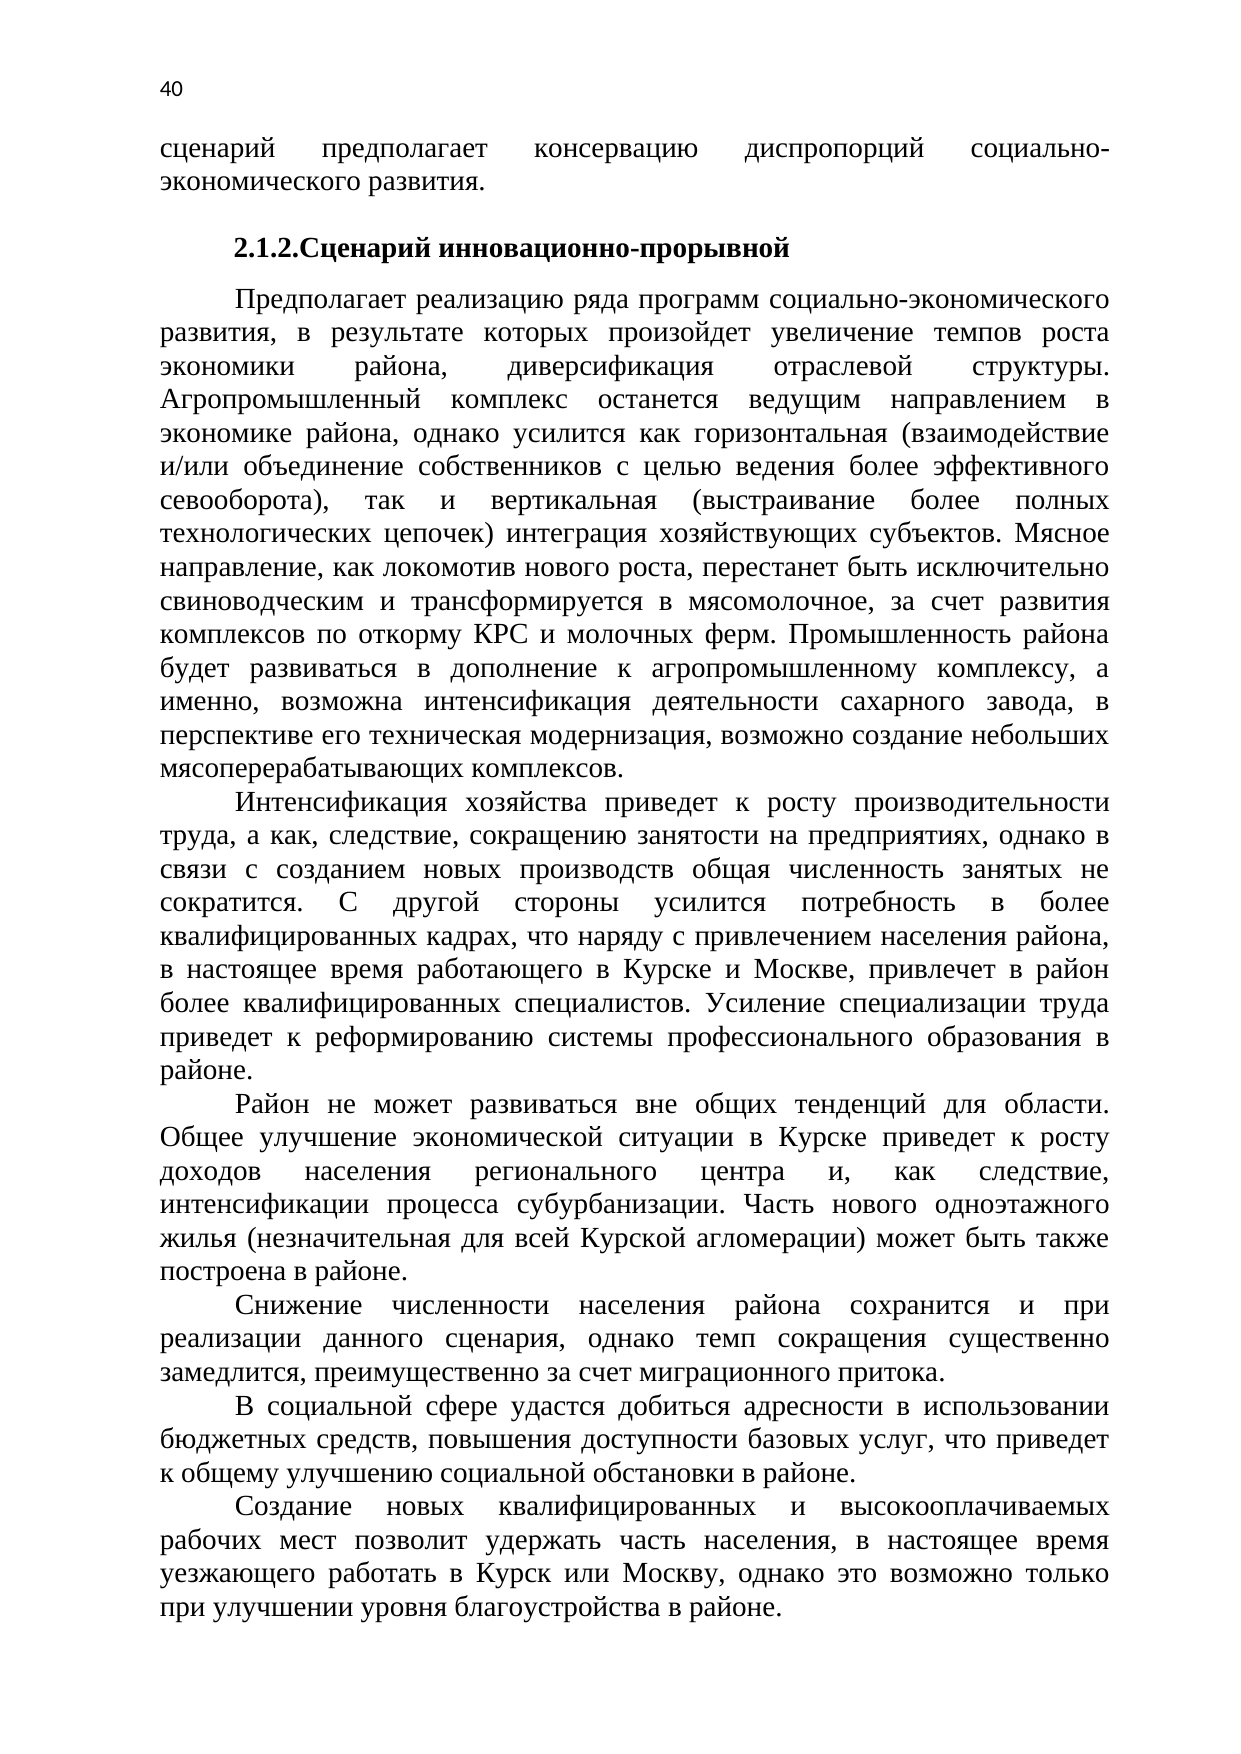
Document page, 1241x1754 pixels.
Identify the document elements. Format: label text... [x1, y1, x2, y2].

text Создание новых квалифицированных и высокооплачиваемых рабочих мест позволит удержать часть населения, в настоящее время уезжающего работать в Курск или Москву, однако это возможно только при улучшении уровня благоустройства в районе. [159, 1488, 1110, 1622]
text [159, 130, 1110, 197]
text Снижение численности населения района сохранится и при реализации данного сценария, однако темп сокращения существенно замедлится, преимущественно за счет миграционного притока. [159, 1287, 1110, 1388]
text Предполагает реализацию ряда программ социально-экономического развития, в результате которых произойдет увеличение темпов роста экономики района, диверсификация отраслевой структуры. Агропромышленный комплекс останется ведущим направлением в экономике района, однако усилится как горизонтальная (взаимодействие и/или объединение собственников с целью ведения более эффективного севооборота), так и вертикальная (выстраивание более полных технологических цепочек) интеграция хозяйствующих субъектов. Мясное направление, как локомотив нового роста, перестанет быть исключительно свиноводческим и трансформируется в мясомолочное, за счет развития комплексов по откорму КРС и молочных ферм. Промышленность района будет развиваться в дополнение к агропромышленному комплексу, а именно, возможна интенсификация деятельности сахарного завода, в перспективе его техническая модернизация, возможно создание небольших мясоперерабатывающих комплексов. [159, 281, 1110, 784]
text В социальной сфере удастся добиться адресности в использовании бюджетных средств, повышения доступности базовых услуг, что приведет к общему улучшению социальной обстановки в районе. [159, 1388, 1110, 1488]
text 2.1.2.Сценарий инновационно-прорывной [159, 231, 1110, 264]
text Интенсификация хозяйства приведет к росту производительности труда, а как, следствие, сокращению занятости на предприятиях, однако в связи с созданием новых производств общая численность занятых не сократится. С другой стороны усилится потребность в более квалифицированных кадрах, что наряду с привлечением населения района, в настоящее время работающего в Курске и Москве, привлечет в район более квалифицированных специалистов. Усиление специализации труда приведет к реформированию системы профессионального образования в районе. [159, 784, 1110, 1086]
text Район не может развиваться вне общих тенденций для области. Общее улучшение экономической ситуации в Курске приведет к росту доходов населения регионального центра и, как следствие, интенсификации процесса субурбанизации. Часть нового одноэтажного жилья (незначительная для всей Курской агломерации) может быть также построена в районе. [159, 1086, 1110, 1287]
